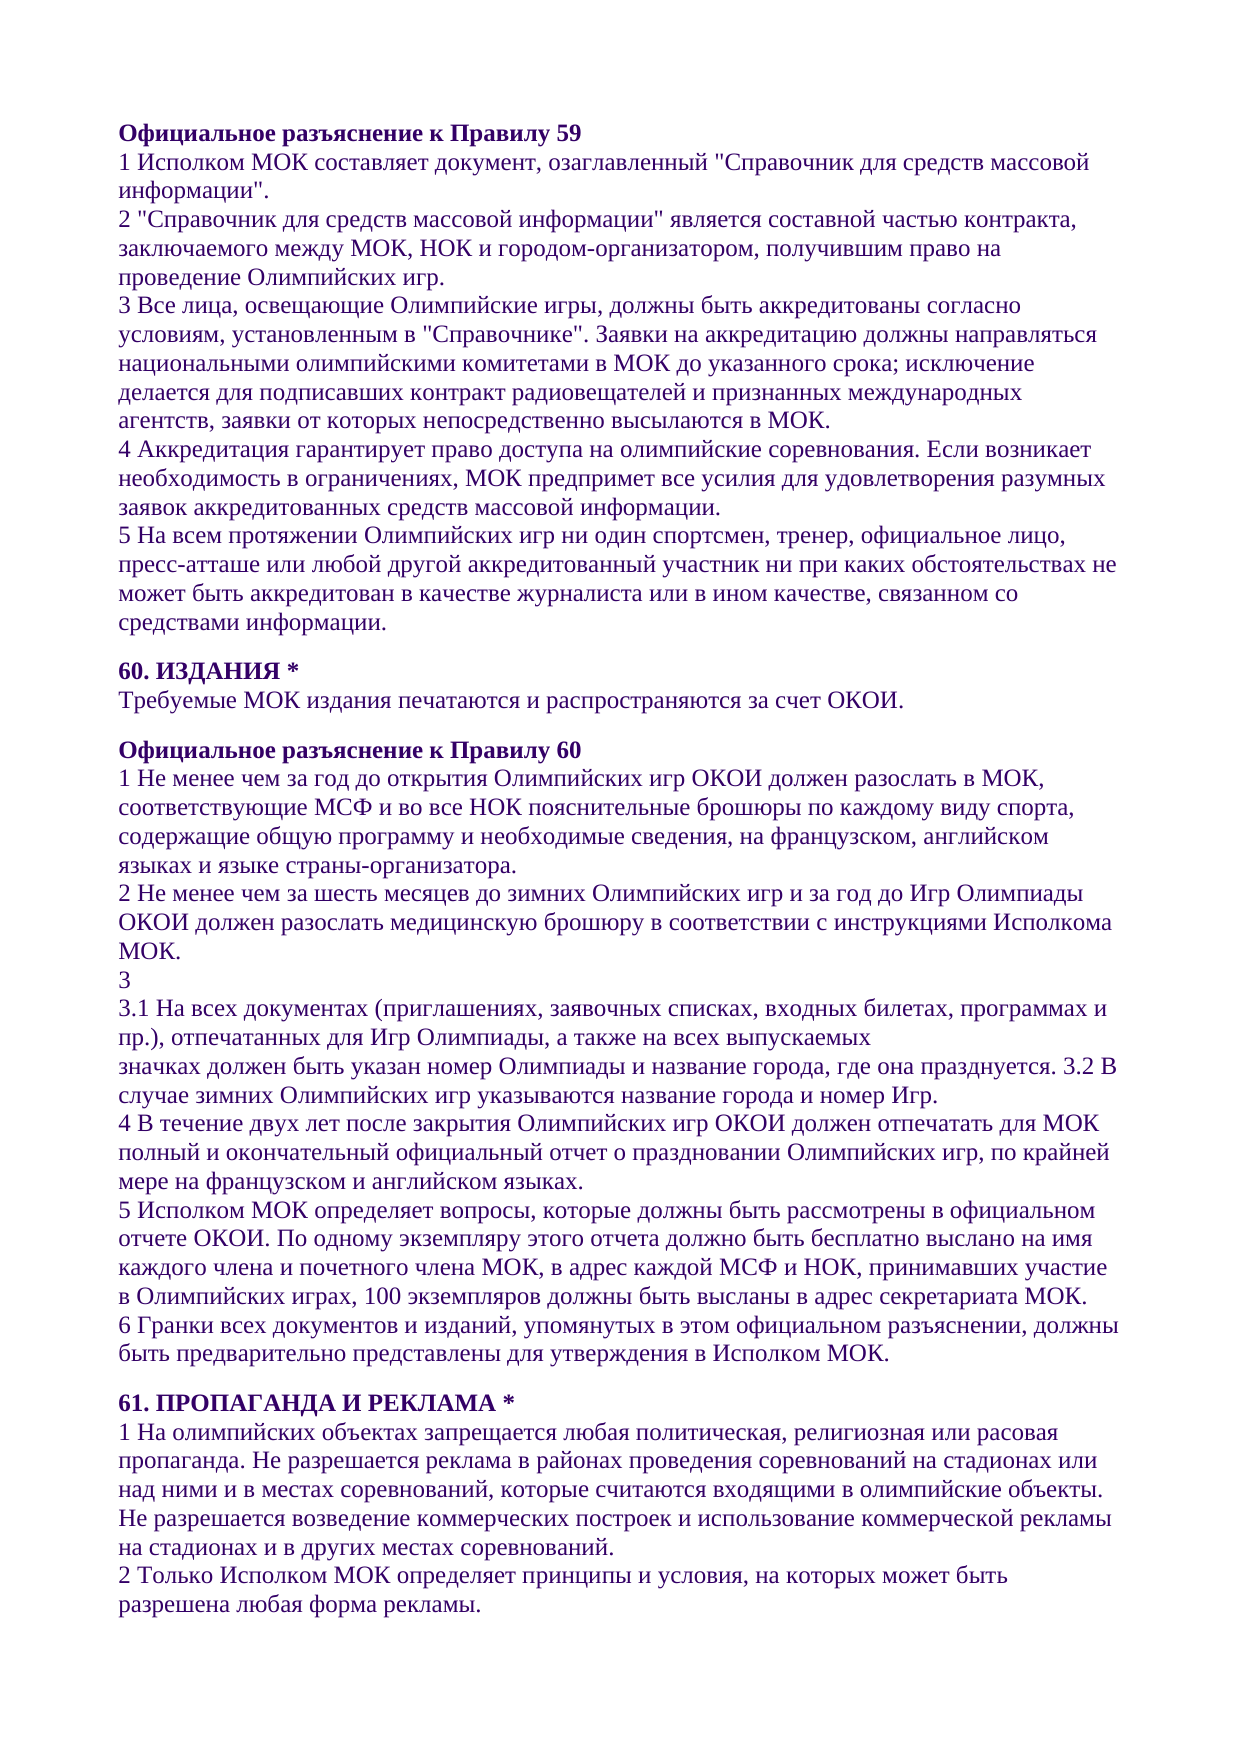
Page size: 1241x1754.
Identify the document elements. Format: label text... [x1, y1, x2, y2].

text 60. ИЗДАНИЯ * Требуемые МОК издания печатаются и распространяются за счет ОКОИ. [118, 656, 1122, 714]
text Официальное разъяснение к Правилу 60 1 Не менее чем за год до открытия Олимпийских игр ОКОИ должен разослать в МОК, соответствующие МСФ и во все НОК пояснительные брошюры по каждому виду спорта, содержащие общую программу и необходимые сведения, на французском, английском языках и языке страны-организатора. 2 Не менее чем за шесть месяцев до зимних Олимпийских игр и за год до Игр Олимпиады ОКОИ должен разослать медицинскую брошюру в соответствии с инструкциями Исполкома МОК. 3 3.1 На всех документах (приглашениях, заявочных списках, входных билетах, программах и пр.), отпечатанных для Игр Олимпиады, а также на всех выпускаемых значках должен быть указан номер Олимпиады и название города, где она празднуется. 3.2 В случае зимних Олимпийских игр указываются название города и номер Игр. 4 В течение двух лет после закрытия Олимпийских игр ОКОИ должен отпечатать для МОК полный и окончательный официальный отчет о праздновании Олимпийских игр, по крайней мере на французском и английском языках. 5 Исполком МОК определяет вопросы, которые должны быть рассмотрены в официальном отчете ОКОИ. По одному экземпляру этого отчета должно быть бесплатно выслано на имя каждого члена и почетного члена МОК, в адрес каждой МСФ и НОК, принимавших участие в Олимпийских играх, 100 экземпляров должны быть высланы в адрес секретариата МОК. 6 Гранки всех документов и изданий, упомянутых в этом официальном разъяснении, должны быть предварительно представлены для утверждения в Исполком МОК. [118, 735, 1122, 1367]
text 61. ПРОПАГАНДА И РЕКЛАМА * 1 На олимпийских объектах запрещается любая политическая, религиозная или расовая пропаганда. Не разрешается реклама в районах проведения соревнований на стадионах или над ними и в местах соревнований, которые считаются входящими в олимпийские объекты. Не разрешается возведение коммерческих построек и использование коммерческой рекламы на стадионах и в других местах соревнований. 2 Только Исполком МОК определяет принципы и условия, на которых может быть разрешена любая форма рекламы. [118, 1388, 1122, 1618]
text Официальное разъяснение к Правилу 59 1 Исполком МОК составляет документ, озаглавленный "Справочник для средств массовой информации". 2 "Справочник для средств массовой информации" является составной частью контракта, заключаемого между МОК, НОК и городом-организатором, получившим право на проведение Олимпийских игр. 3 Все лица, освещающие Олимпийские игры, должны быть аккредитованы согласно условиям, установленным в "Справочнике". Заявки на аккредитацию должны направляться национальными олимпийскими комитетами в МОК до указанного срока; исключение делается для подписавших контракт радиовещателей и признанных международных агентств, заявки от которых непосредственно высылаются в МОК. 4 Аккредитация гарантирует право доступа на олимпийские соревнования. Если возникает необходимость в ограничениях, МОК предпримет все усилия для удовлетворения разумных заявок аккредитованных средств массовой информации. 5 На всем протяжении Олимпийских игр ни один спортсмен, тренер, официальное лицо, пресс-атташе или любой другой аккредитованный участник ни при каких обстоятельствах не может быть аккредитован в качестве журналиста или в ином качестве, связанном со средствами информации. [118, 118, 1122, 636]
